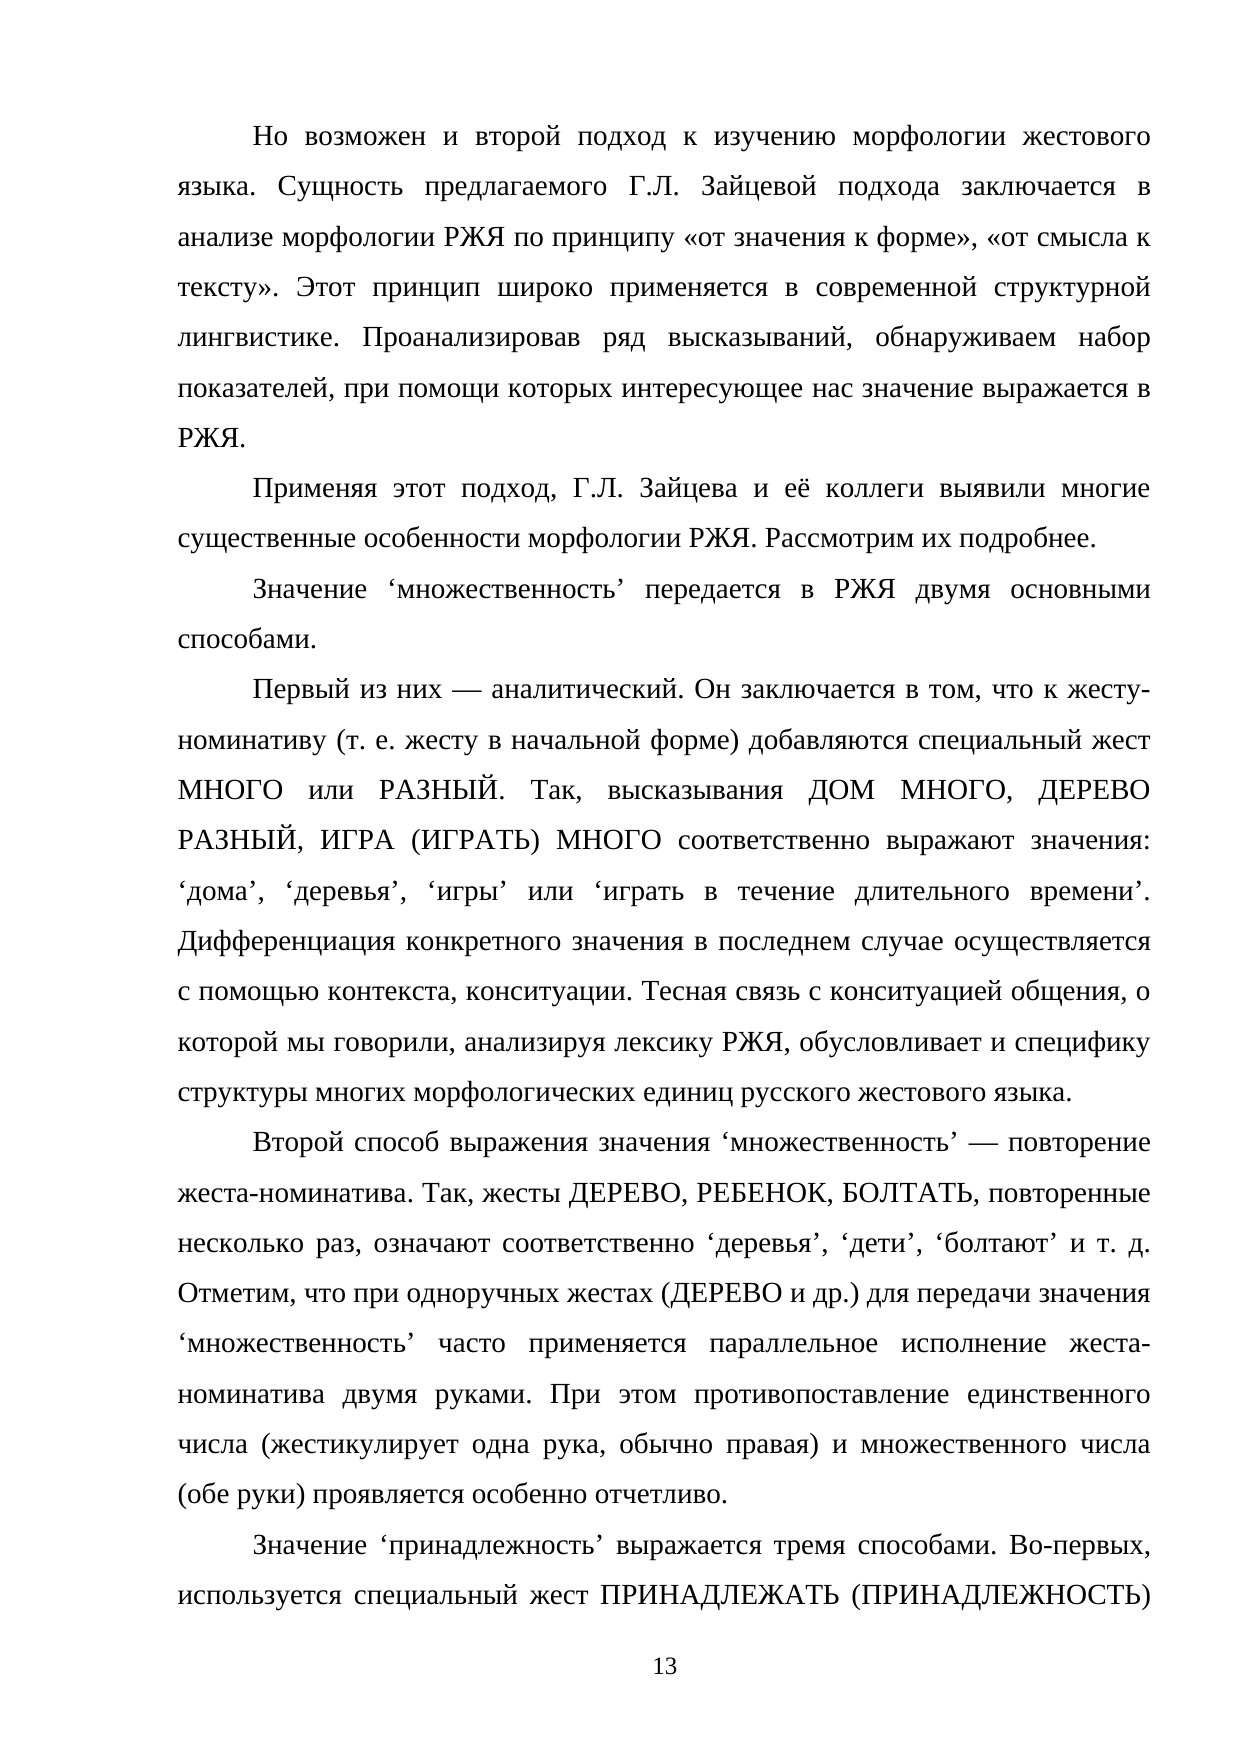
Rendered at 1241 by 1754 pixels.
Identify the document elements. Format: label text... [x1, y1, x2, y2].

text Значение ‘множественность’ передается в РЖЯ двумя основными способами. [177, 571, 1152, 655]
text Применяя этот подход, Г.Л. Зайцева и её коллеги выявили многие существенные особенности морфологии РЖЯ. Рассмотрим их подробнее. [177, 470, 1152, 554]
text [177, 1527, 1152, 1611]
text Второй способ выражения значения ‘множественность’ — повторение жеста-номинатива. Так, жесты ДЕРЕВО, РЕБЕНОК, БОЛТАТЬ, повторенные несколько раз, означают соответственно ‘деревья’, ‘дети’, ‘болтают’ и т. д. Отметим, что при одноручных жестах (ДЕРЕВО и др.) для передачи значения ‘множественность’ часто применяется параллельное исполнение жеста-номинатива двумя руками. При этом противопоставление единственного числа (жестикулирует одна рука, обычно правая) и множественного числа (обе руки) проявляется особенно отчетливо. [177, 1124, 1152, 1510]
text Первый из них — аналитический. Он заключается в том, что к жесту-номинативу (т. е. жесту в начальной форме) добавляются специальный жест МНОГО или РАЗНЫЙ. Так, высказывания ДОМ МНОГО, ДЕРЕВО РАЗНЫЙ, ИГРА (ИГРАТЬ) МНОГО соответственно выражают значения: ‘дома’, ‘деревья’, ‘игры’ или ‘играть в течение длительного времени’. Дифференциация конкретного значения в последнем случае осуществляется с помощью контекста, конситуации. Тесная связь с конситуацией общения, о которой мы говорили, анализируя лексику РЖЯ, обусловливает и специфику структуры многих морфологических единиц русского жестового языка. [177, 672, 1152, 1108]
text Но возможен и второй подход к изучению морфологии жестового языка. Сущность предлагаемого Г.Л. Зайцевой подхода заключается в анализе морфологии РЖЯ по принципу «от значения к форме», «от смысла к тексту». Этот принцип широко применяется в современной структурной лингвистике. Проанализировав ряд высказываний, обнаруживаем набор показателей, при помощи которых интересующее нас значение выражается в РЖЯ. [177, 118, 1152, 453]
